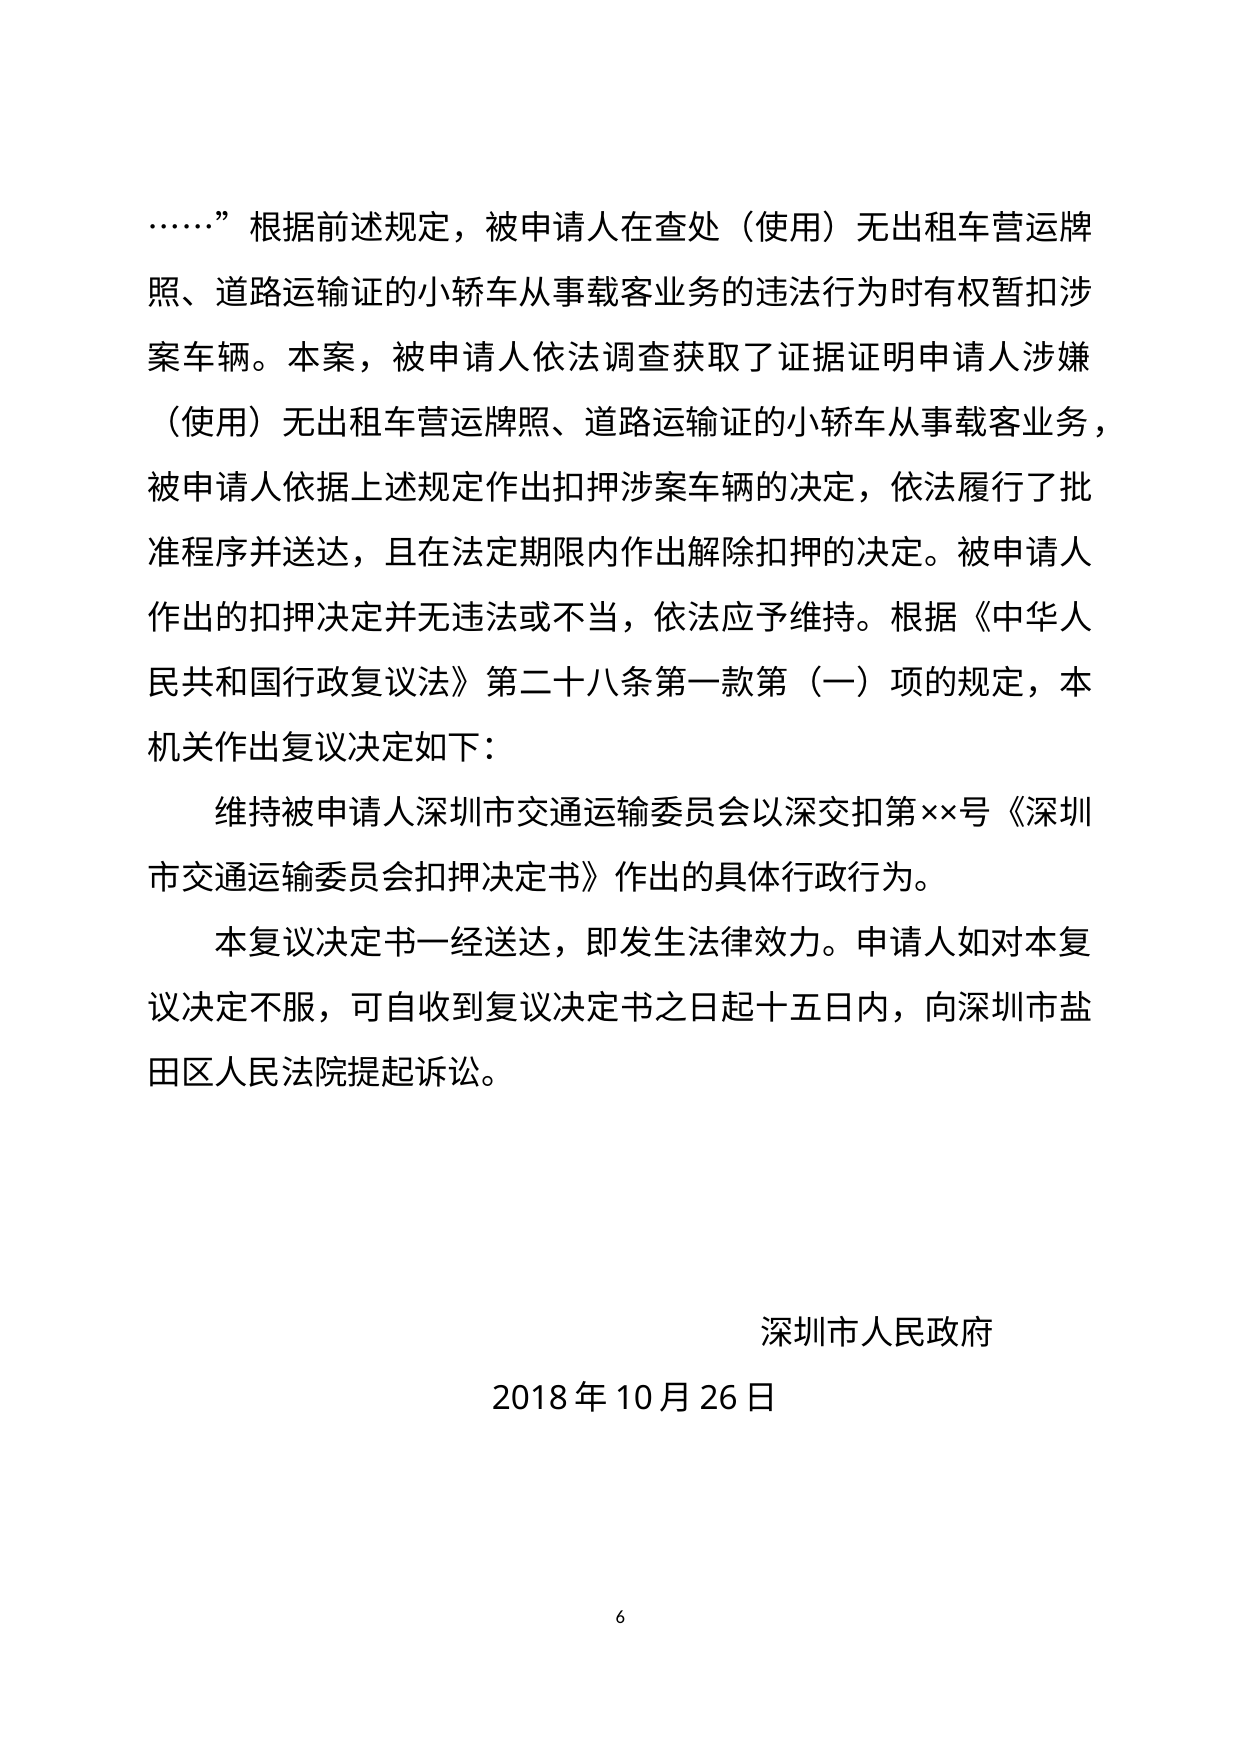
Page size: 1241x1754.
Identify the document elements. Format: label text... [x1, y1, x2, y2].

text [148, 192, 1092, 777]
text 2018年10月26日 [148, 1362, 1092, 1427]
text 本复议决定书一经送达，即发生法律效力。申请人如对本复议决定不服，可自收到复议决定书之日起十五日内，向深圳市盐田区人民法院提起诉讼。 [148, 907, 1092, 1102]
text 深圳市人民政府 [148, 1297, 1092, 1362]
text 维持被申请人深圳市交通运输委员会以深交扣第××号《深圳市交通运输委员会扣押决定书》作出的具体行政行为。 [148, 777, 1092, 907]
